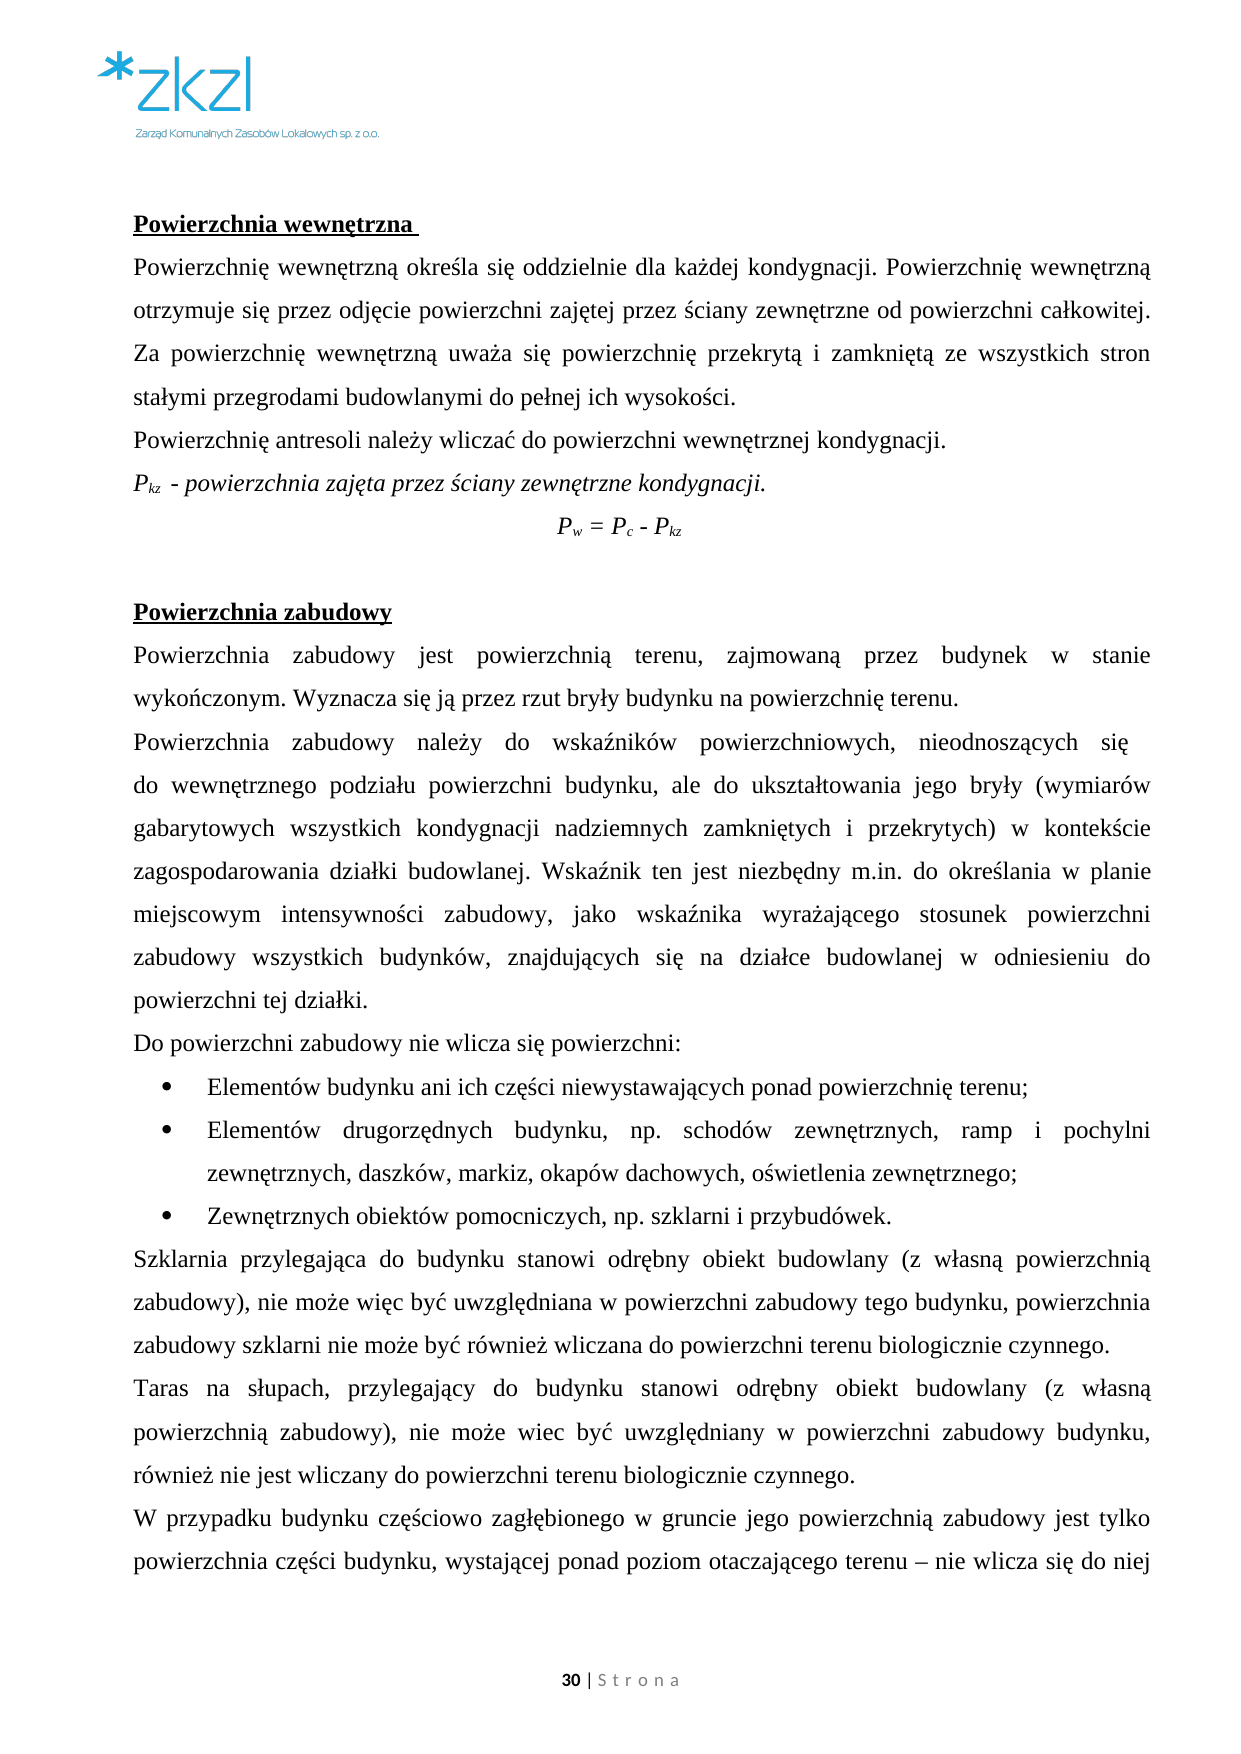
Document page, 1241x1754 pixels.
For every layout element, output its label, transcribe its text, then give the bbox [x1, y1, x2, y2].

text Powierzchnię wewnętrzną określa się oddzielnie dla każdej kondygnacji. Powierzchnię wewnętrzną otrzymuje się przez odjęcie powierzchni zajętej przez ściany zewnętrzne od powierzchni całkowitej. Za powierzchnię wewnętrzną uważa się powierzchnię przekrytą i zamkniętą ze wszystkich stron stałymi przegrodami budowlanymi do pełnej ich wysokości. [133, 252, 1152, 410]
text Pw = Pc - Pkz [89, 511, 1152, 540]
list Elementów budynku ani ich części niewystawających ponad powierzchnię terenu; [162, 1072, 1152, 1100]
text Szklarnia przylegająca do budynku stanowi odrębny obiekt budowlany (z własną powierzchnią zabudowy), nie może więc być uwzględniana w powierzchni zabudowy tego budynku, powierzchnia zabudowy szklarni nie może być również wliczana do powierzchni terenu biologicznie czynnego. [133, 1244, 1152, 1359]
text Powierzchnia wewnętrzna [133, 209, 1152, 238]
text Powierzchnia zabudowy jest powierzchnią terenu, zajmowaną przez budynek w stanie wykończonym. Wyznacza się ją przez rzut bryły budynku na powierzchnię terenu. [133, 640, 1152, 712]
text Pkz - powierzchnia zajęta przez ściany zewnętrzne kondygnacji. [133, 468, 1152, 497]
text Powierzchnia zabudowy [133, 597, 1152, 626]
picture [88, 29, 387, 166]
text Powierzchnia zabudowy należy do wskaźników powierzchniowych, nieodnoszących się do wewnętrznego podziału powierzchni budynku, ale do ukształtowania jego bryły (wymiarów gabarytowych wszystkich kondygnacji nadziemnych zamkniętych i przekrytych) w kontekście zagospodarowania działki budowlanej. Wskaźnik ten jest niezbędny m.in. do określania w planie miejscowym intensywności zabudowy, jako wskaźnika wyrażającego stosunek powierzchni zabudowy wszystkich budynków, znajdujących się na działce budowlanej w odniesieniu do powierzchni tej działki. [133, 727, 1152, 1014]
list Elementów drugorzędnych budynku, np. schodów zewnętrznych, ramp i pochylni zewnętrznych, daszków, markiz, okapów dachowych, oświetlenia zewnętrznego; [162, 1115, 1152, 1187]
text Taras na słupach, przylegający do budynku stanowi odrębny obiekt budowlany (z własną powierzchnią zabudowy), nie może wiec być uwzględniany w powierzchni zabudowy budynku, również nie jest wliczany do powierzchni terenu biologicznie czynnego. [133, 1373, 1152, 1488]
text Do powierzchni zabudowy nie wlicza się powierzchni: [133, 1028, 1152, 1057]
list Zewnętrznych obiektów pomocniczych, np. szklarni i przybudówek. [162, 1201, 1152, 1230]
text Powierzchnię antresoli należy wliczać do powierzchni wewnętrznej kondygnacji. [133, 425, 1152, 453]
